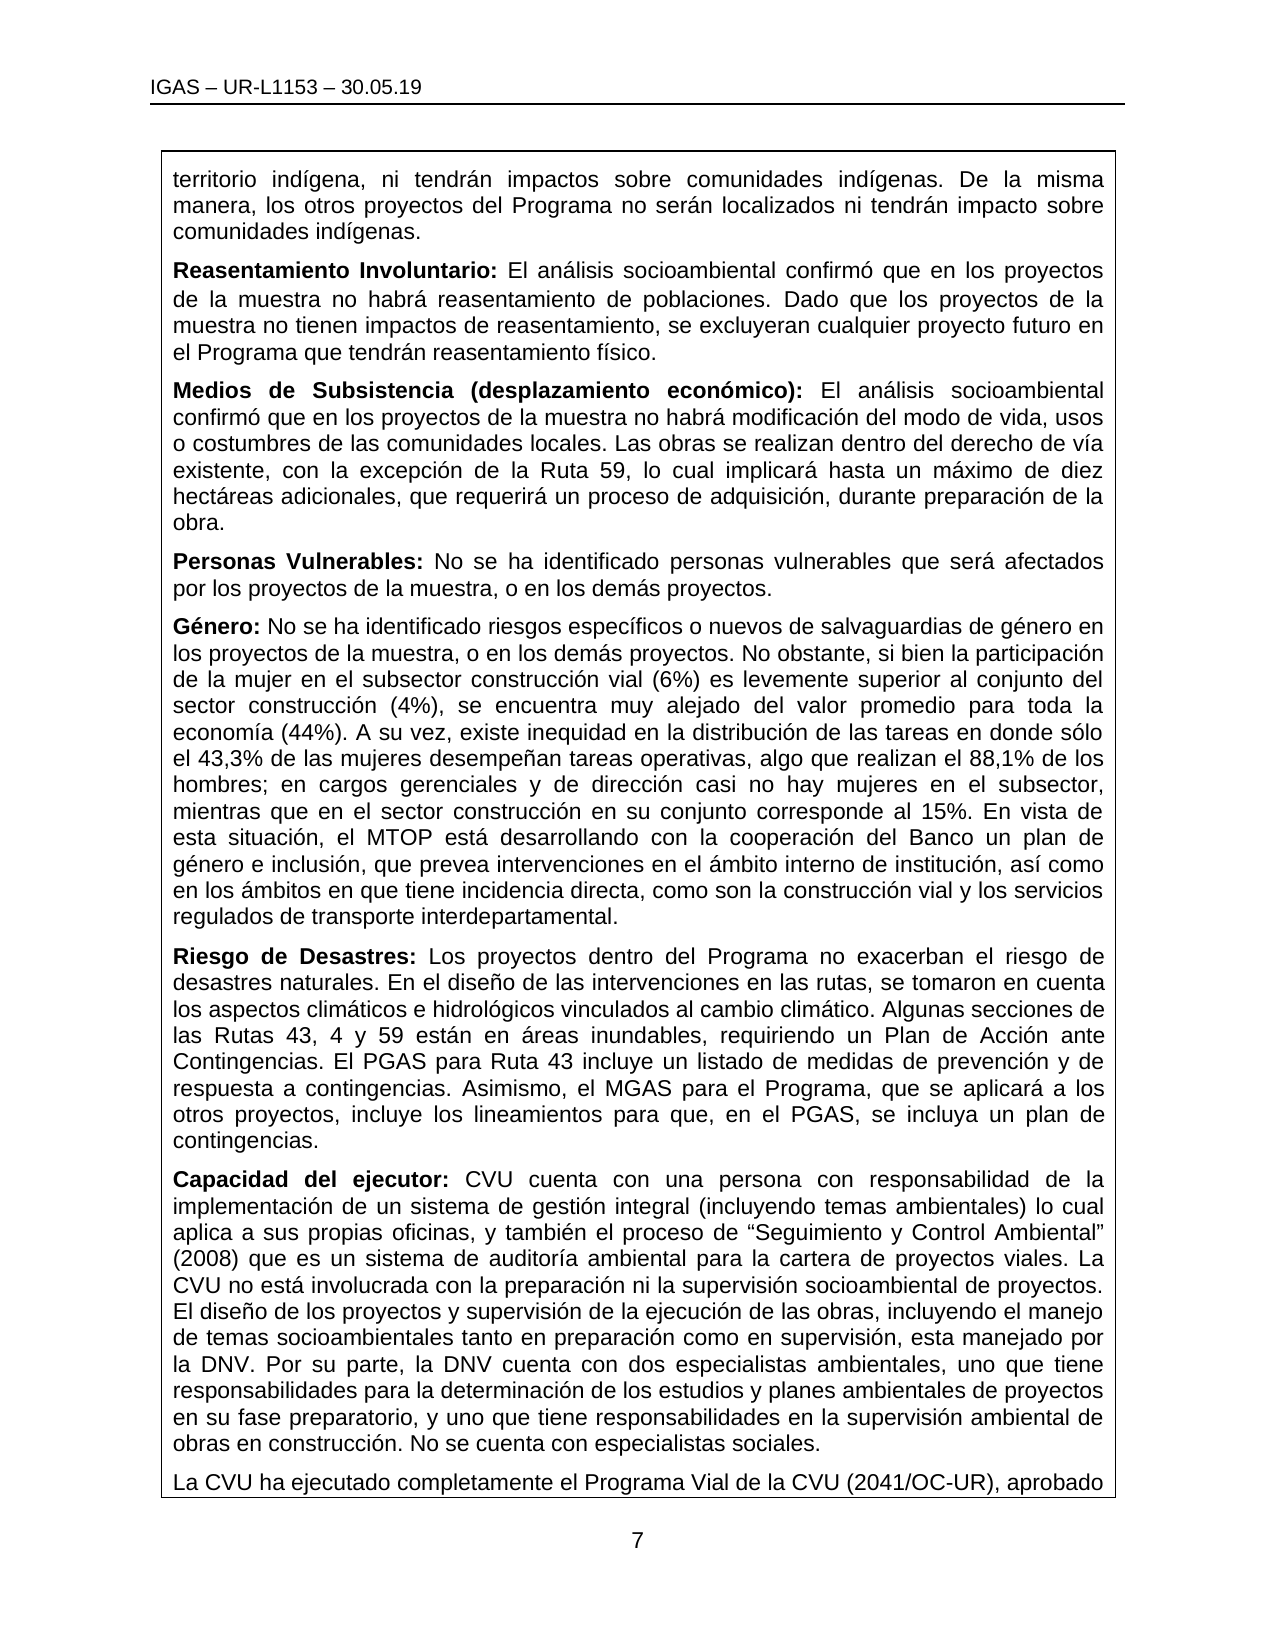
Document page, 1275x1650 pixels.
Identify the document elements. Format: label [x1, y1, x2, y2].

table_cell [162, 152, 1115, 1497]
